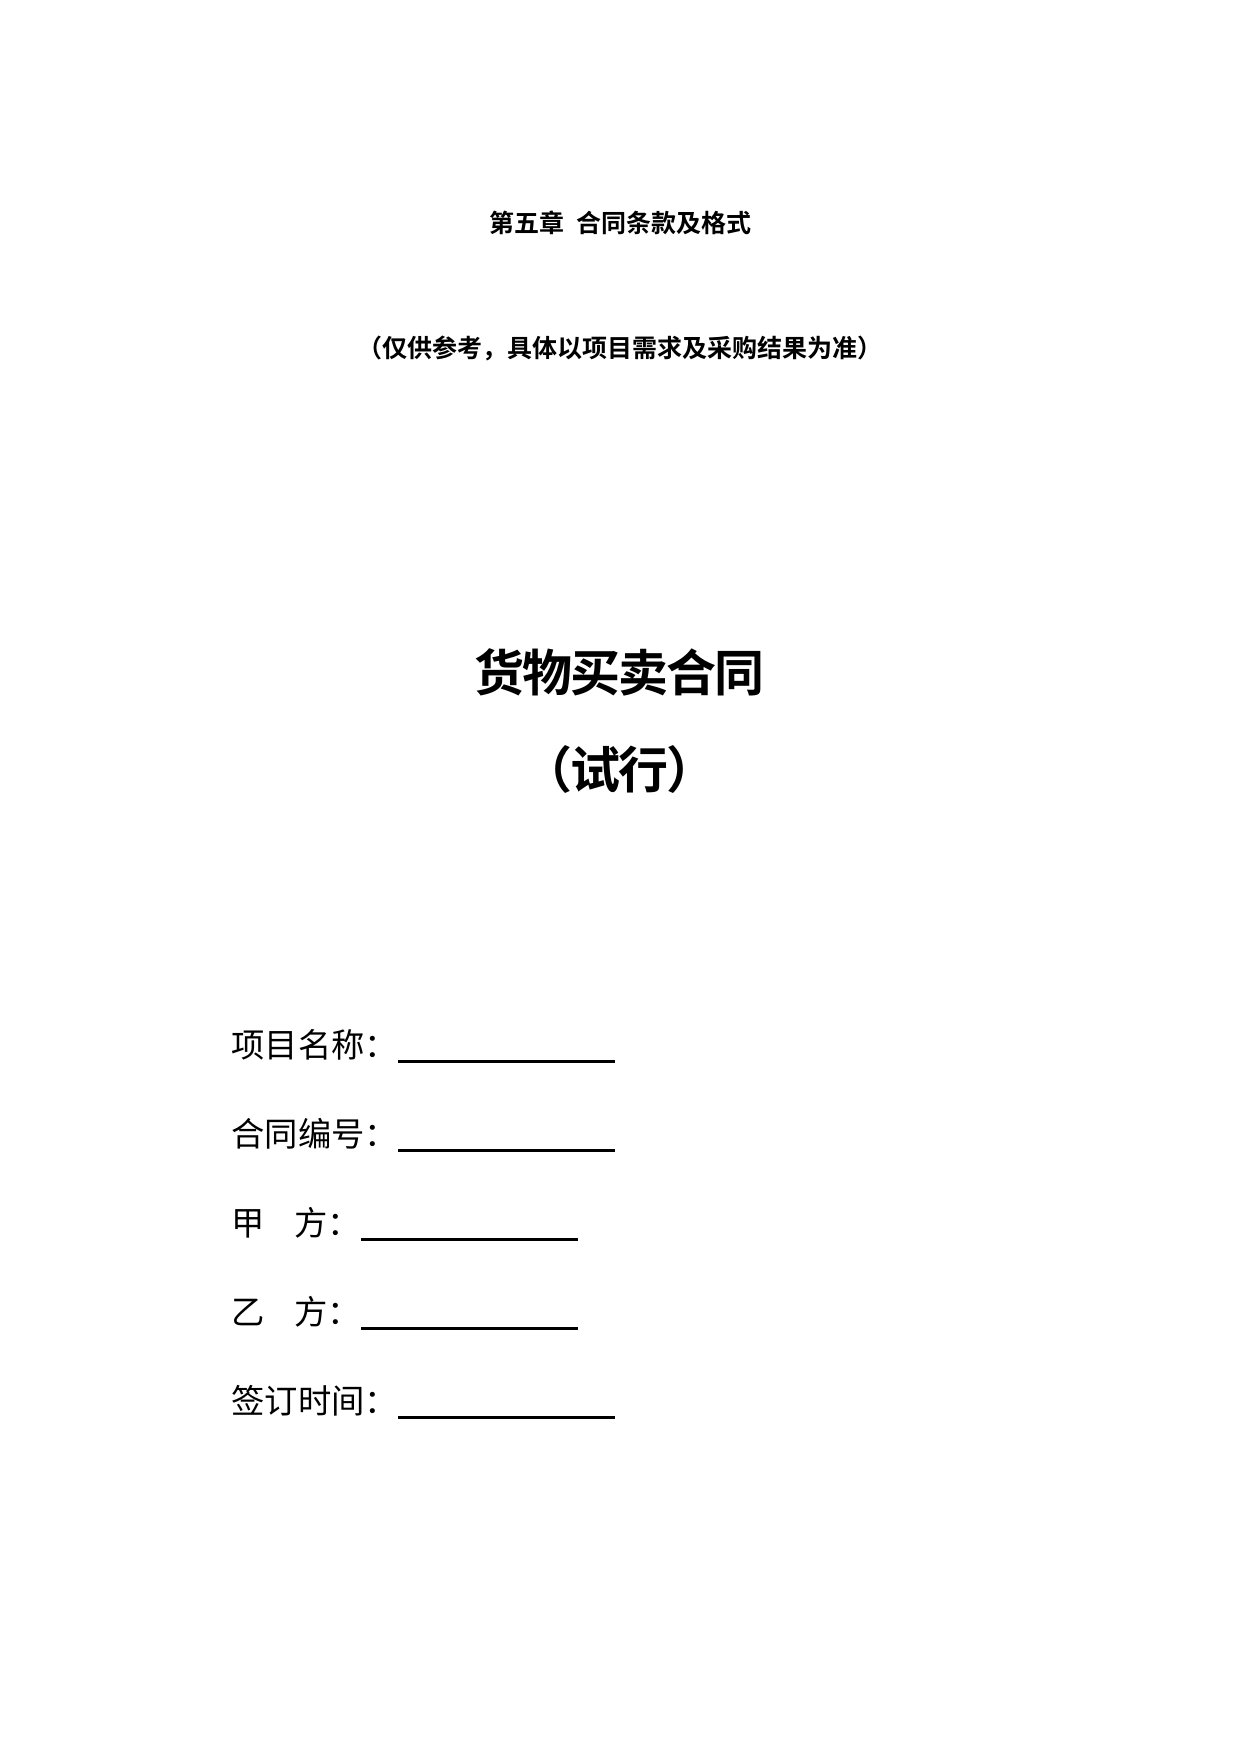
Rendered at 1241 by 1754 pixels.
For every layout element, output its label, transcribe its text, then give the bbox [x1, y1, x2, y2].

text 甲 方： [231, 1189, 1053, 1254]
subtitle 第五章 合同条款及格式 [187, 189, 1053, 254]
text 货物买卖合同 [187, 621, 1053, 718]
text 乙 方： [231, 1278, 1053, 1343]
text （试行） [187, 718, 1053, 816]
text （仅供参考，具体以项目需求及采购结果为准） [187, 314, 1053, 379]
text 合同编号： [231, 1099, 1053, 1164]
text 项目名称： [231, 1011, 1053, 1076]
text 签订时间： [231, 1367, 1053, 1432]
